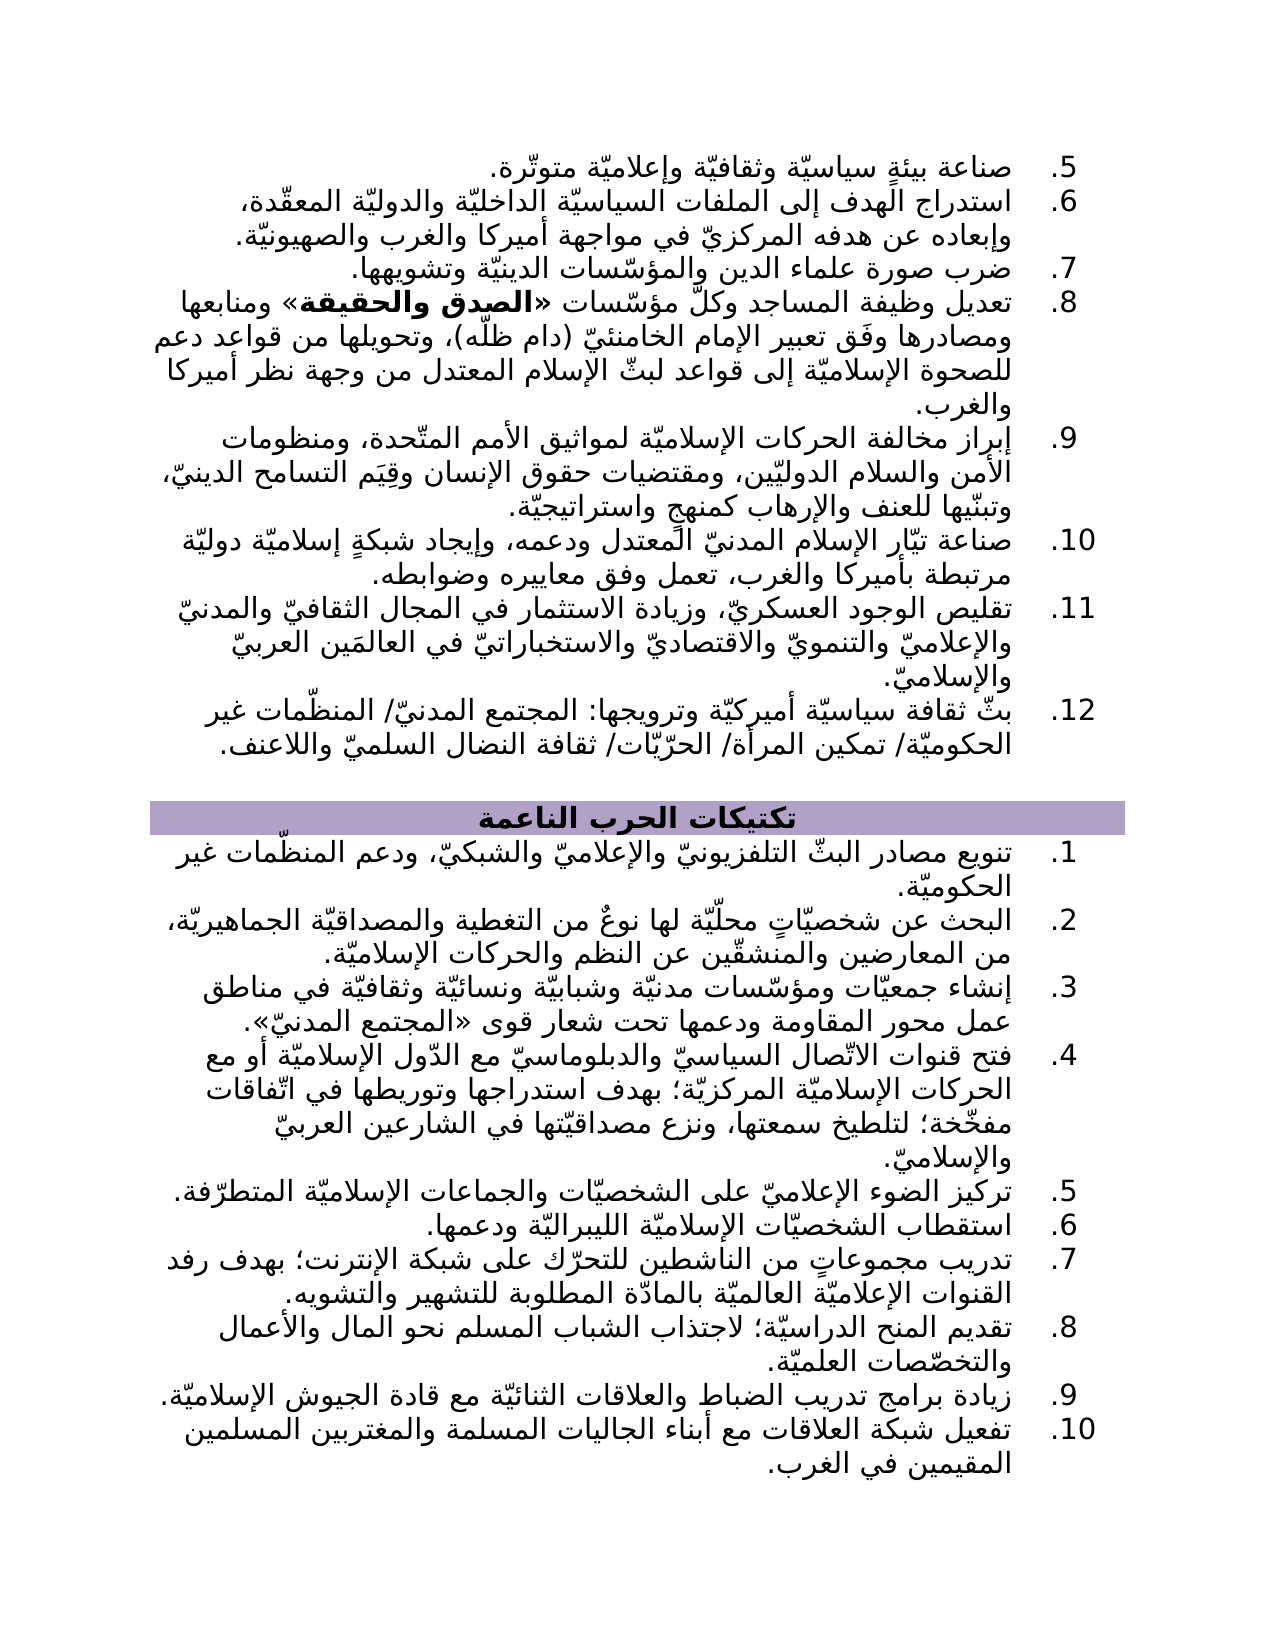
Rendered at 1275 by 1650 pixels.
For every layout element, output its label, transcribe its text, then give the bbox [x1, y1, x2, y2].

list استدراج الهدف إلى الملفات السياسيّة الداخليّة والدوليّة المعقّدة، وإبعاده عن هدفه المركزيّ في مواجهة أميركا والغرب والصهيونيّة. [150, 184, 1050, 252]
list تقديم المنح الدراسيّة؛ لاجتذاب الشباب المسلم نحو المال والأعمال والتخصّصات العلميّة. [150, 1310, 1050, 1378]
list صناعة تيّار الإسلام المدنيّ المعتدل ودعمه، وإيجاد شبكةٍ إسلاميّة دوليّة مرتبطة بأميركا والغرب، تعمل وفق معاييره وضوابطه. [150, 523, 1050, 591]
list صناعة بيئةٍ سياسيّة وثقافيّة وإعلاميّة متوتّرة. [150, 150, 1050, 184]
list ضرب صورة علماء الدين والمؤسّسات الدينيّة وتشويهها. [150, 252, 1050, 286]
list استقطاب الشخصيّات الإسلاميّة الليبراليّة ودعمها. [150, 1208, 1050, 1242]
list البحث عن شخصيّاتٍ محلّيّة لها نوعٌ من التغطية والمصداقيّة الجماهيريّة، من المعارضين والمنشقّين عن النظم والحركات الإسلاميّة. [150, 903, 1050, 971]
list تنويع مصادر البثّ التلفزيونيّ والإعلاميّ والشبكيّ، ودعم المنظّمات غير الحكوميّة. [150, 835, 1050, 903]
list إبراز مخالفة الحركات الإسلاميّة لمواثيق الأمم المتّحدة، ومنظومات الأمن والسلام الدوليّين، ومقتضيات حقوق الإنسان وقِيَم التسامح الدينيّ، وتبنّيها للعنف والإرهاب كمنهجٍ واستراتيجيّة. [150, 422, 1050, 523]
list تعديل وظيفة المساجد وكلّ مؤسّسات «الصدق والحقيقة» ومنابعها ومصادرها وفَق تعبير الإمام الخامنئيّ (دام ظلّه)، وتحويلها من قواعد دعم للصحوة الإسلاميّة إلى قواعد لبثّ الإسلام المعتدل من وجهة نظر أميركا والغرب. [150, 286, 1050, 422]
list بثّ ثقافة سياسيّة أميركيّة وترويجها: المجتمع المدنيّ/ المنظّمات غير الحكوميّة/ تمكين المرأة/ الحرّيّات/ ثقافة النضال السلميّ واللاعنف. [150, 693, 1050, 761]
subtitle تكتيكات الحرب الناعمة [150, 801, 1125, 835]
list تقليص الوجود العسكريّ، وزيادة الاستثمار في المجال الثقافيّ والمدنيّ والإعلاميّ والتنمويّ والاقتصاديّ والاستخباراتيّ في العالمَين العربيّ والإسلاميّ. [150, 591, 1050, 693]
list زيادة برامج تدريب الضباط والعلاقات الثنائيّة مع قادة الجيوش الإسلاميّة. [150, 1378, 1050, 1412]
list تدريب مجموعاتٍ من الناشطين للتحرّك على شبكة الإنترنت؛ بهدف رفد القنوات الإعلاميّة العالميّة بالمادّة المطلوبة للتشهير والتشويه. [150, 1242, 1050, 1310]
list إنشاء جمعيّات ومؤسّسات مدنيّة وشبابيّة ونسائيّة وثقافيّة في مناطق عمل محور المقاومة ودعمها تحت شعار قوى «المجتمع المدنيّ». [150, 971, 1050, 1039]
list تركيز الضوء الإعلاميّ على الشخصيّات والجماعات الإسلاميّة المتطرّفة. [150, 1174, 1050, 1208]
list تفعيل شبكة العلاقات مع أبناء الجاليات المسلمة والمغتربين المسلمين المقيمين في الغرب. [150, 1412, 1050, 1480]
list فتح قنوات الاتّصال السياسيّ والدبلوماسيّ مع الدّول الإسلاميّة أو مع الحركات الإسلاميّة المركزيّة؛ بهدف استدراجها وتوريطها في اتّفاقات مفخّخة؛ لتلطيخ سمعتها، ونزع مصداقيّتها في الشارعين العربيّ والإسلاميّ. [150, 1039, 1050, 1174]
